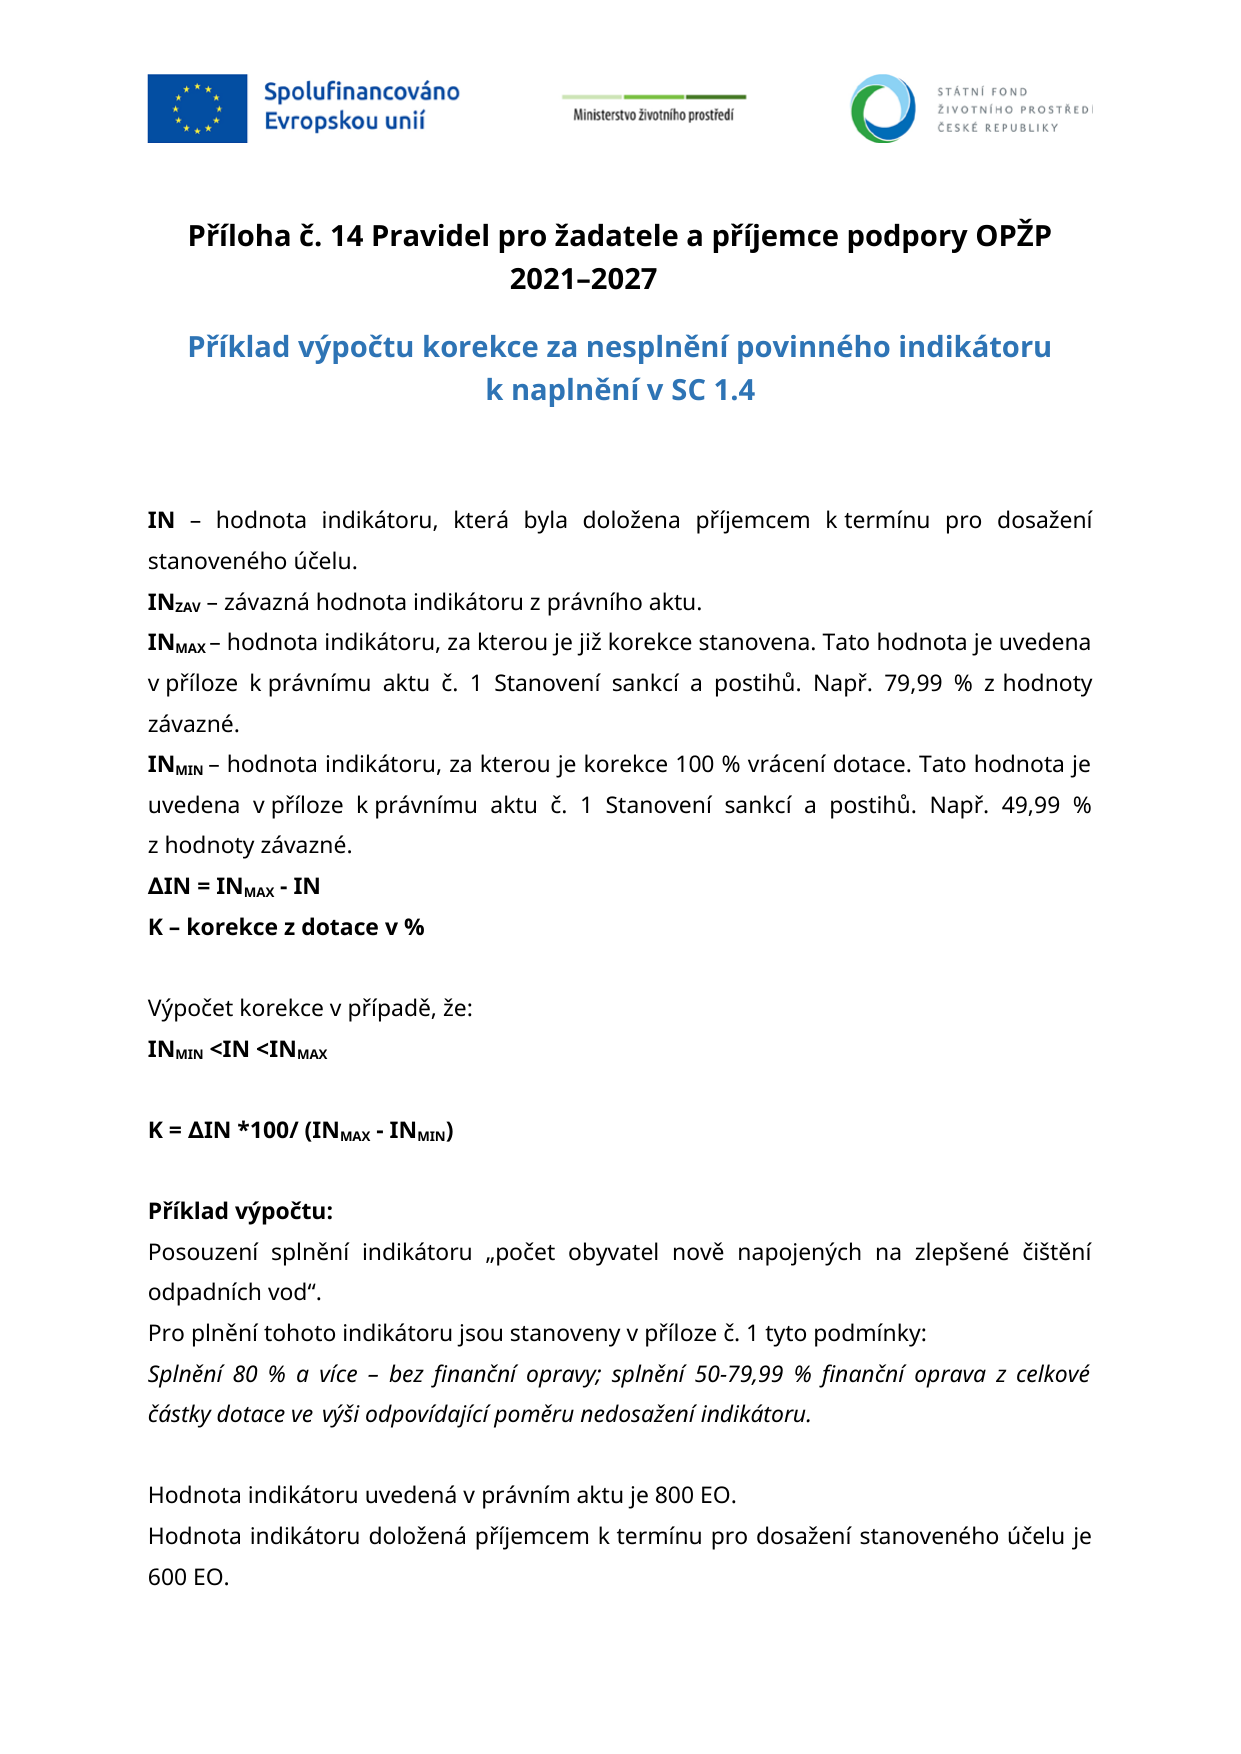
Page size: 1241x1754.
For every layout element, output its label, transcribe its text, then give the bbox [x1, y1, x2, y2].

text Příloha č. 14 Pravidel pro žadatele a příjemce podpory OPŽP 2021–2027 [148, 215, 1093, 298]
text K – korekce z dotace v % [148, 911, 1093, 942]
text INMIN – hodnota indikátoru, za kterou je korekce 100 % vrácení dotace. Tato hodnota je uvedena v příloze k právnímu aktu č. 1 Stanovení sankcí a postihů. Např. 49,99 % z hodnoty závazné. [148, 748, 1093, 861]
text Hodnota indikátoru doložená příjemcem k termínu pro dosažení stanoveného účelu je 600 EO. [148, 1520, 1093, 1592]
text INMIN <IN <INMAX [148, 1033, 1093, 1064]
text INMAX – hodnota indikátoru, za kterou je již korekce stanovena. Tato hodnota je uvedena v příloze k právnímu aktu č. 1 Stanovení sankcí a postihů. Např. 79,99 % z hodnoty závazné. [148, 626, 1093, 739]
text Příklad výpočtu: [148, 1195, 1093, 1226]
text Hodnota indikátoru uvedená v právním aktu je 800 EO. [148, 1479, 1093, 1511]
text Pro plnění tohoto indikátoru jsou stanoveny v příloze č. 1 tyto podmínky: [148, 1317, 1093, 1348]
text Výpočet korekce v případě, že: [148, 992, 1093, 1023]
text IN – hodnota indikátoru, která byla doložena příjemcem k termínu pro dosažení stanoveného účelu. [148, 504, 1093, 576]
text Posouzení splnění indikátoru „počet obyvatel nově napojených na zlepšené čištění odpadních vod“. [148, 1236, 1093, 1308]
text Příklad výpočtu korekce za nesplnění povinného indikátoru k naplnění v SC 1.4 [148, 326, 1093, 408]
text Splnění 80 % a více – bez finanční opravy; splnění 50-79,99 % finanční oprava z celkové částky dotace ve výši odpovídající poměru nedosažení indikátoru. [148, 1358, 1093, 1429]
text ∆IN = INMAX - IN [148, 870, 1093, 901]
text INZAV – závazná hodnota indikátoru z právního aktu. [148, 586, 1093, 617]
text K = ∆IN *100/ (INMAX - INMIN) [148, 1114, 1093, 1145]
